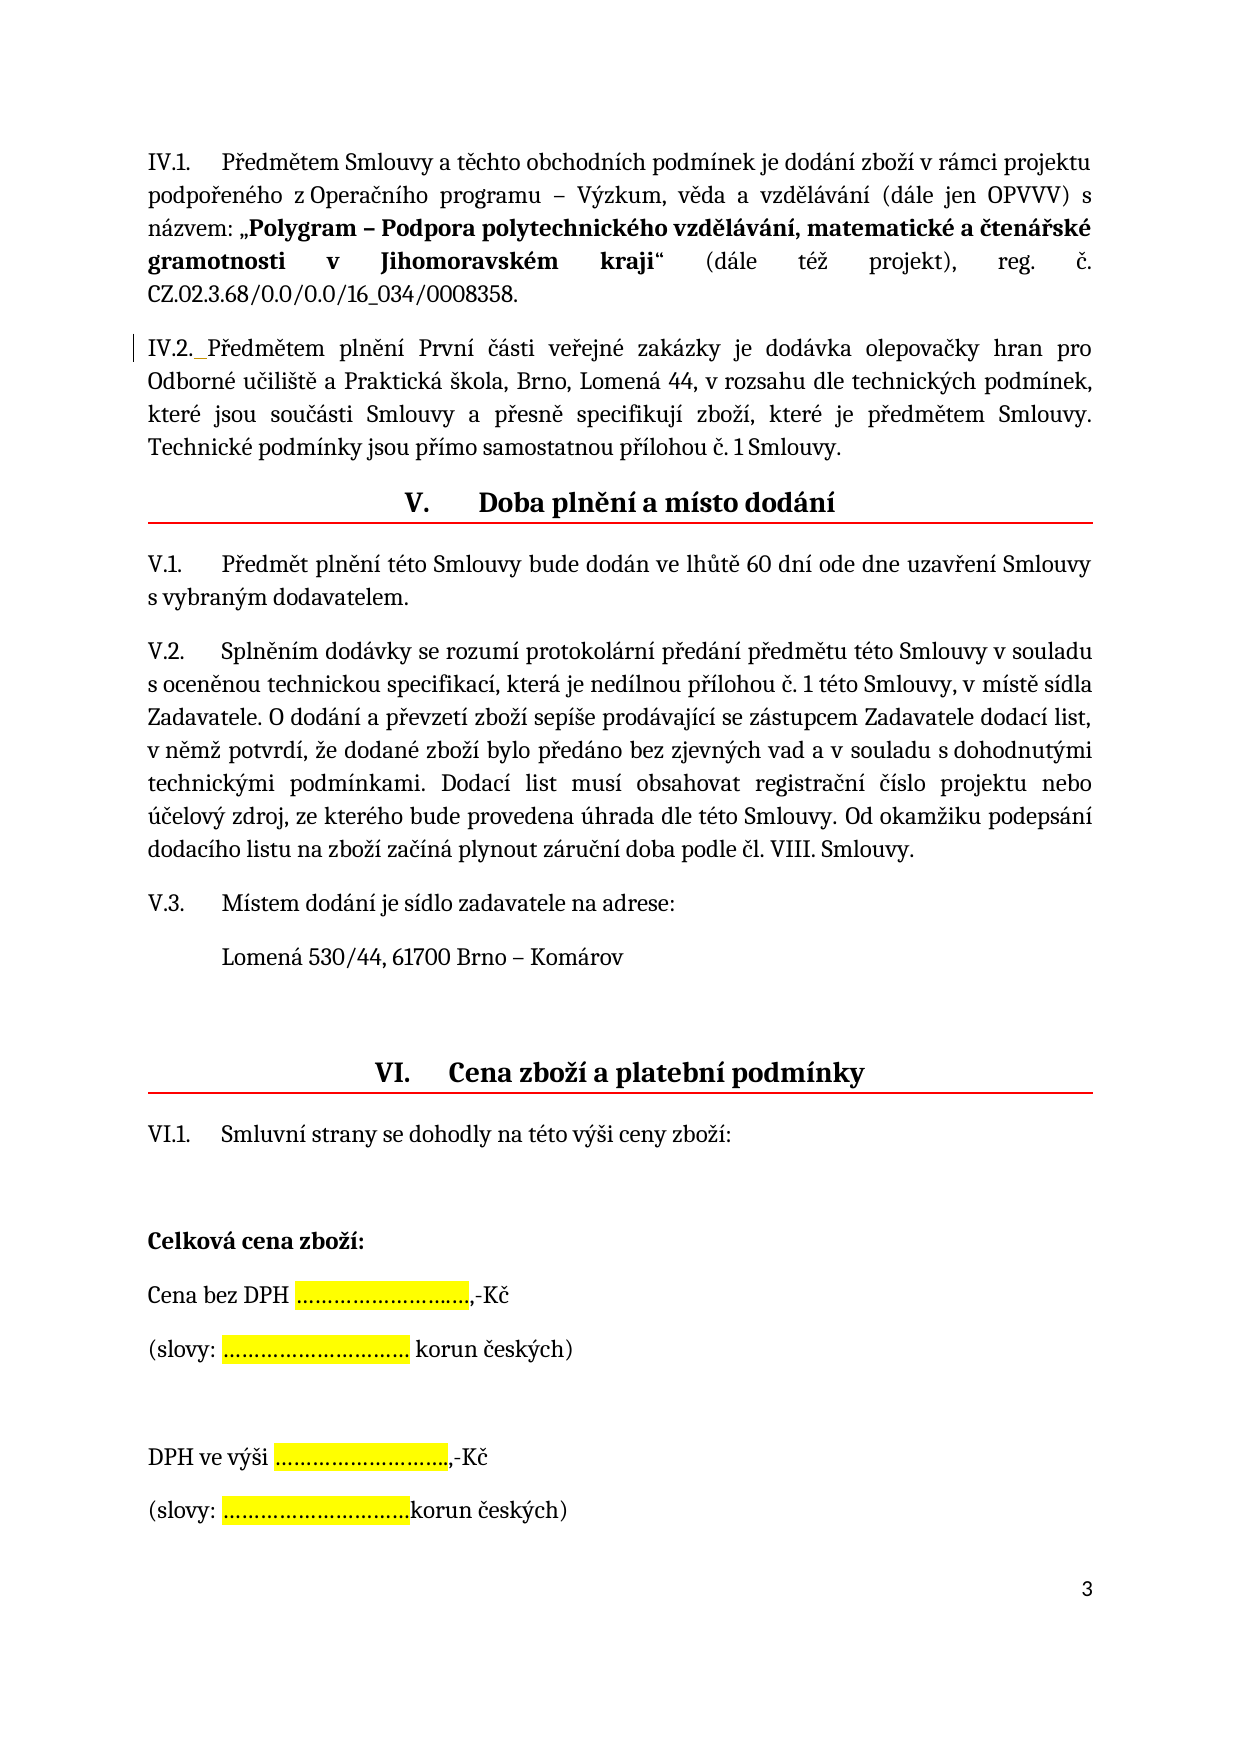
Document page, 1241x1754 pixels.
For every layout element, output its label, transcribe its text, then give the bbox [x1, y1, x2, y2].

text DPH ve výši ……………………….,-Kč [448, 1443, 1093, 1471]
text Cena bez DPH …………………….…,-Kč [148, 1281, 295, 1310]
text Celková cena zboží: [148, 1227, 1093, 1256]
text (slovy: …………………………korun českých) [410, 1496, 1093, 1525]
text Cena bez DPH …………………….…,-Kč [469, 1281, 1093, 1310]
text V.1. Předmět plnění této Smlouvy bude dodán ve lhůtě 60 dní ode dne uzavření Smlouvy s vybraným dodavatelem. [148, 550, 1093, 612]
text V.3. Místem dodání je sídlo zadavatele na adrese: [148, 889, 1093, 918]
text Lomená 530/44, 61700 Brno – Komárov [148, 943, 1093, 971]
text V.2. Splněním dodávky se rozumí protokolární předání předmětu této Smlouvy v souladu s oceněnou technickou specifikací, která je nedílnou přílohou č. 1 této Smlouvy, v místě sídla Zadavatele. O dodání a převzetí zboží sepíše prodávající se zástupcem Zadavatele dodací list, v němž potvrdí, že dodané zboží bylo předáno bez zjevných vad a v souladu s dohodnutými technickými podmínkami. Dodací list musí obsahovat registrační číslo projektu nebo účelový zdroj, ze kterého bude provedena úhrada dle této Smlouvy. Od okamžiku podepsání dodacího listu na zboží začíná plynout záruční doba podle čl. VIII. Smlouvy. [148, 637, 1093, 864]
list Cena zboží a platební podmínky [148, 1056, 1093, 1092]
text (slovy: …………………………korun českých) [148, 1496, 222, 1525]
text IV.1. Předmětem Smlouvy a těchto obchodních podmínek je dodání zboží v rámci projektu podpořeného z Operačního programu – Výzkum, věda a vzdělávání (dále jen OPVVV) s názvem: „Polygram – Podpora polytechnického vzdělávání, matematické a čtenářské gramotnosti v Jihomoravském kraji“ (dále též projekt), reg. č. CZ.02.3.68/0.0/0.0/16_034/0008358. [148, 148, 1093, 308]
text (slovy: ………………………… korun českých) [410, 1335, 1093, 1364]
text VI.1. Smluvní strany se dohodly na této výši ceny zboží: [148, 1119, 1093, 1148]
list Doba plnění a místo dodání [148, 486, 1093, 522]
text (slovy: ………………………… korun českých) [148, 1335, 222, 1364]
text DPH ve výši ……………………….,-Kč [148, 1443, 274, 1471]
text IV.2.Předmětem plnění První části veřejné zakázky je dodávka olepovačky hran pro Odborné učiliště a Praktická škola, Brno, Lomená 44, v rozsahu dle technických podmínek, které jsou součásti Smlouvy a přesně specifikují zboží, které je předmětem Smlouvy. Technické podmínky jsou přímo samostatnou přílohou č. 1 Smlouvy. [148, 333, 1093, 461]
